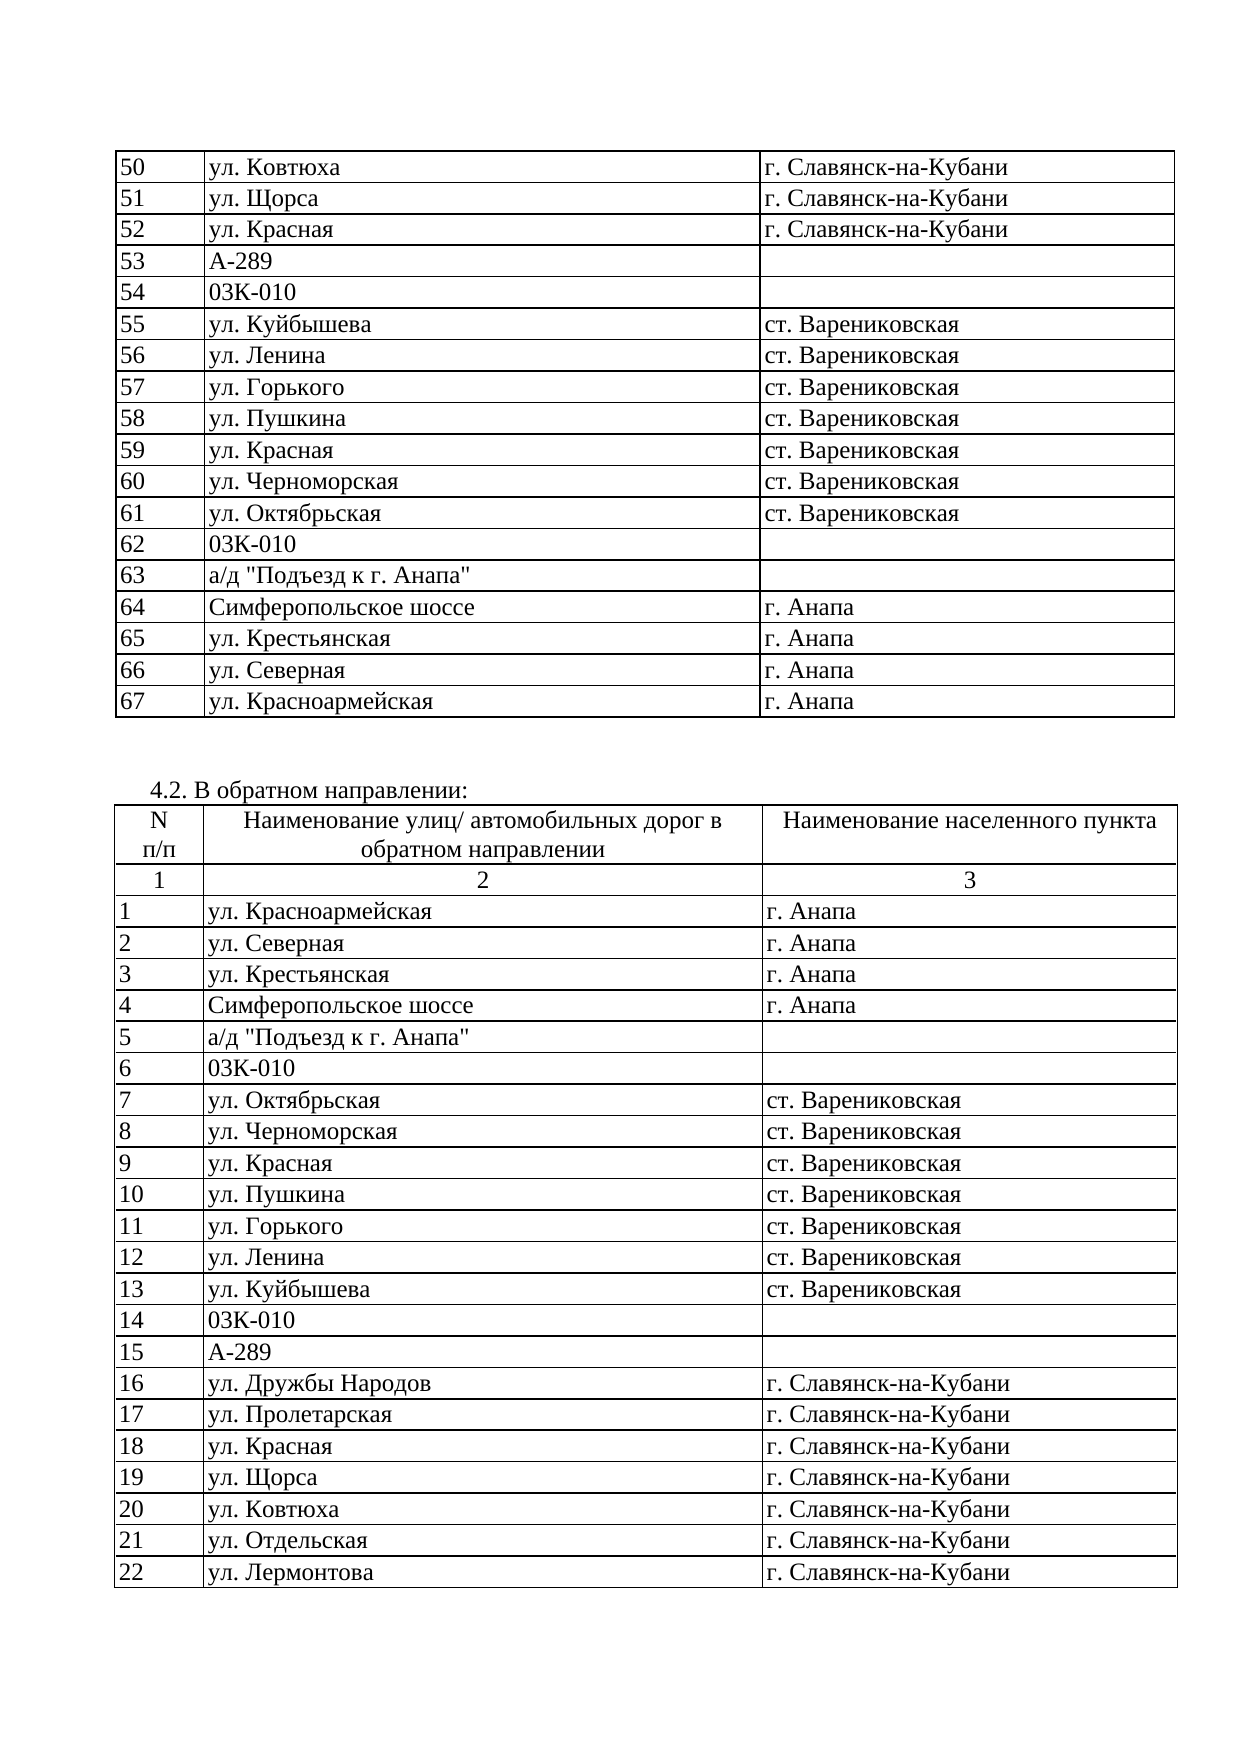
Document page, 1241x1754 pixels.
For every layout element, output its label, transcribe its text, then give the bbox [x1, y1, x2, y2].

table_cell 20 [115, 1493, 203, 1524]
table_cell 53 [117, 246, 204, 276]
table_cell 1 [115, 896, 203, 926]
table_cell ст. Варениковская [761, 403, 1174, 433]
table_cell [761, 277, 1174, 307]
table_cell ст. Варениковская [763, 1241, 1177, 1272]
table_cell 15 [115, 1336, 203, 1366]
table_cell г. Славянск-на-Кубани [761, 183, 1174, 213]
table_cell г. Славянск-на-Кубани [763, 1492, 1177, 1524]
table_cell ст. Варениковская [763, 1272, 1177, 1303]
table_cell [763, 1304, 1177, 1335]
table_cell 13 [115, 1273, 203, 1303]
table_cell ст. Варениковская [763, 1115, 1177, 1146]
table_cell ул. Северная [204, 928, 762, 957]
table_cell ул. Пролетарская [204, 1400, 762, 1429]
table_cell А-289 [205, 246, 759, 276]
table_cell ул. Красноармейская [205, 686, 759, 716]
table_cell 60 [117, 466, 204, 496]
table_cell 03К-010 [205, 529, 759, 559]
table_cell 4 [115, 990, 203, 1020]
table_cell 21 [115, 1525, 203, 1555]
table_cell ул. Горького [205, 372, 759, 402]
table_cell [761, 246, 1174, 276]
table_cell а/д "Подъезд к г. Анапа" [204, 1022, 762, 1052]
table_cell ст. Варениковская [763, 1178, 1177, 1209]
table_cell ул. Черноморская [205, 466, 759, 496]
table_cell 55 [117, 309, 204, 339]
table_cell 14 [115, 1305, 203, 1335]
table_cell 56 [117, 340, 204, 370]
table_cell ул. Дружбы Народов [204, 1368, 762, 1398]
table_cell 22 [115, 1556, 203, 1587]
table_cell 19 [115, 1462, 203, 1492]
table_cell 8 [115, 1116, 203, 1146]
table_cell ст. Варениковская [763, 1209, 1177, 1241]
table_cell 3 [763, 863, 1177, 894]
table_cell [763, 1052, 1177, 1083]
table_cell г. Анапа [761, 655, 1174, 685]
table_header Наименование улиц/ автомобильных дорог в обратном направлении [204, 806, 762, 863]
table_cell 61 [117, 498, 204, 527]
table_cell 9 [115, 1147, 203, 1178]
table_cell 66 [117, 655, 204, 685]
table_cell ул. Северная [205, 655, 759, 685]
table_cell 5 [115, 1021, 203, 1052]
table_cell [763, 1335, 1177, 1366]
table_cell ст. Варениковская [763, 1146, 1177, 1178]
table_cell г. Анапа [763, 895, 1177, 926]
table_cell г. Анапа [761, 592, 1174, 622]
table_cell ул. Крестьянская [204, 959, 762, 989]
table_cell ул. Красная [205, 435, 759, 464]
table_cell ул. Октябрьская [205, 498, 759, 527]
table_cell г. Славянск-на-Кубани [761, 215, 1174, 244]
table_cell ст. Варениковская [761, 435, 1174, 464]
table_cell ул. Красноармейская [204, 896, 762, 926]
table_cell 65 [117, 623, 204, 653]
table_cell г. Славянск-на-Кубани [763, 1429, 1177, 1461]
table_cell [761, 561, 1174, 590]
table_cell 11 [115, 1210, 203, 1241]
table_cell А-289 [204, 1337, 762, 1366]
table_cell ул. Пушкина [205, 403, 759, 433]
table_cell 2 [204, 865, 762, 894]
table_cell ст. Варениковская [761, 498, 1174, 527]
table_cell ул. Крестьянская [205, 623, 759, 653]
table_cell 57 [117, 372, 204, 402]
table_cell 54 [117, 277, 204, 307]
table_cell ст. Варениковская [761, 340, 1174, 370]
table_cell г. Анапа [761, 686, 1174, 716]
table_cell Симферопольское шоссе [205, 592, 759, 622]
table_cell ул. Щорса [204, 1462, 762, 1492]
table_cell ул. Лермонтова [204, 1557, 762, 1587]
table_cell 12 [115, 1242, 203, 1272]
table_cell ст. Варениковская [761, 466, 1174, 496]
table_cell [763, 1020, 1177, 1052]
table_cell г. Славянск-на-Кубани [763, 1398, 1177, 1429]
table_cell ул. Куйбышева [205, 309, 759, 339]
table_cell г. Анапа [763, 958, 1177, 989]
table_cell 16 [115, 1368, 203, 1398]
table_cell 50 [117, 152, 204, 181]
table_cell г. Анапа [761, 623, 1174, 653]
table_cell г. Славянск-на-Кубани [763, 1524, 1177, 1555]
table_cell г. Анапа [763, 926, 1177, 957]
table_cell ст. Варениковская [763, 1083, 1177, 1115]
table_cell ул. Ленина [204, 1242, 762, 1272]
table_cell ст. Варениковская [761, 309, 1174, 339]
table_cell 58 [117, 403, 204, 433]
table_cell 62 [117, 529, 204, 559]
table_cell 51 [117, 183, 204, 213]
table_cell ул. Ковтюха [204, 1494, 762, 1524]
table_cell 52 [117, 215, 204, 244]
table_cell ул. Пушкина [204, 1179, 762, 1209]
table_cell 6 [115, 1053, 203, 1083]
table_header Наименование населенного пункта [763, 806, 1177, 863]
table_cell а/д "Подъезд к г. Анапа" [205, 561, 759, 590]
table_cell 17 [115, 1399, 203, 1429]
table_cell 59 [117, 435, 204, 464]
table_cell Симферопольское шоссе [204, 991, 762, 1020]
table_cell ул. Красная [204, 1431, 762, 1461]
table_cell 7 [115, 1084, 203, 1115]
table_cell ул. Горького [204, 1211, 762, 1241]
table_cell 3 [115, 959, 203, 989]
table_cell 67 [117, 686, 204, 716]
table_cell ул. Октябрьская [204, 1085, 762, 1115]
table_cell ст. Варениковская [761, 372, 1174, 402]
table_header N п/п [115, 806, 203, 863]
table_cell ул. Ковтюха [205, 152, 759, 181]
table_cell 63 [117, 561, 204, 590]
table_cell г. Славянск-на-Кубани [763, 1461, 1177, 1492]
table_cell ул. Черноморская [204, 1116, 762, 1146]
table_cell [761, 152, 1174, 181]
table_cell ул. Красная [204, 1148, 762, 1178]
table_cell 18 [115, 1430, 203, 1461]
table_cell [763, 1555, 1177, 1587]
table_cell г. Славянск-на-Кубани [763, 1366, 1177, 1398]
table_cell г. Анапа [763, 989, 1177, 1020]
table_cell 03К-010 [205, 277, 759, 307]
table_cell ул. Красная [205, 215, 759, 244]
table_cell ул. Ленина [205, 340, 759, 370]
table_cell ул. Куйбышева [204, 1274, 762, 1303]
table_cell 1 [115, 864, 203, 894]
text 4.2. В обратном направлении: [150, 775, 1090, 804]
table_cell ул. Щорса [205, 183, 759, 213]
table_cell 64 [117, 592, 204, 622]
table_cell 03К-010 [204, 1053, 762, 1083]
table_cell ул. Отдельская [204, 1525, 762, 1555]
table_cell [761, 529, 1174, 559]
table_cell 10 [115, 1179, 203, 1209]
table_cell 03К-010 [204, 1305, 762, 1335]
table_cell 2 [115, 927, 203, 957]
